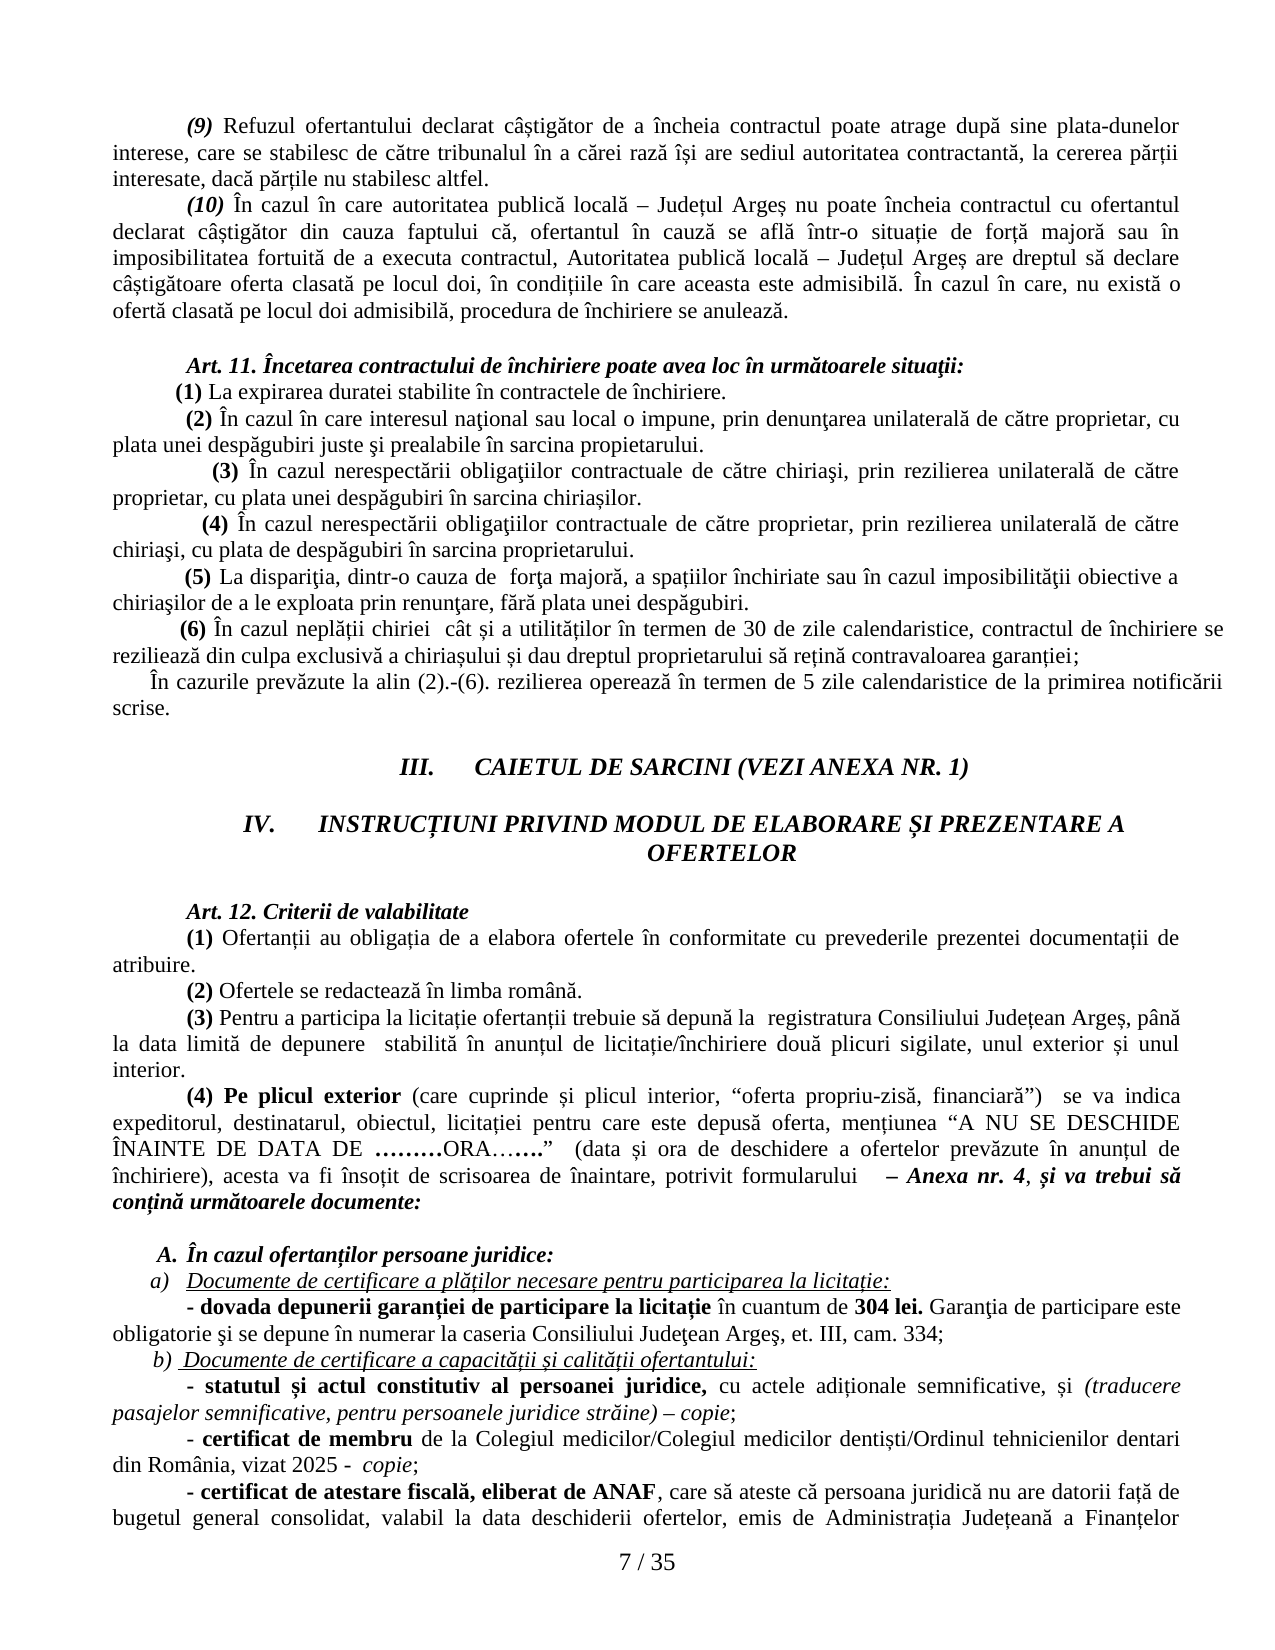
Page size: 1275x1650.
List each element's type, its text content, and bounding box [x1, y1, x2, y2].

text Art. 11. Încetarea contractului de închiriere poate avea loc în următoarele situaţii: [112, 352, 1181, 378]
text b) Documente de certificare a capacității și calității ofertantului: [112, 1346, 1181, 1372]
text (3) În cazul nerespectării obligaţiilor contractuale de către chiriaşi, prin rezilierea unilaterală de către proprietar, cu plata unei despăgubiri în sarcina chiriașilor. [112, 457, 1181, 510]
text (5) La dispariţia, dintr-o cauza de forţa majoră, a spațiilor închiriate sau în cazul imposibilităţii obiective a chiriaşilor de a le exploata prin renunţare, fără plata unei despăgubiri. [112, 563, 1181, 615]
text Art. 12. Criterii de valabilitate [186, 867, 1181, 924]
list CAIETUL DE SARCINI (VEZI ANEXA NR. 1) [187, 752, 1181, 781]
text În cazurile prevăzute la alin (2).-(6). rezilierea operează în termen de 5 zile calendaristice de la primirea notificării scrise. [112, 668, 1226, 721]
list INSTRUCȚIUNI PRIVIND MODUL DE ELABORARE ȘI PREZENTARE A OFERTELOR [187, 809, 1181, 867]
text (4) Pe plicul exterior (care cuprinde și plicul interior, “oferta propriu-zisă, financiară”) se va indica expeditorul, destinatarul, obiectul, licitației pentru care este depusă oferta, mențiunea “A NU SE DESCHIDE ÎNAINTE DE DATA DE ………ORA…….” (data și ora de deschidere a ofertelor prevăzute în anunțul de închiriere), acesta va fi însoțit de scrisoarea de înaintare, potrivit formularului – Anexa nr. 4, și va trebui să conțină următoarele documente: [112, 1083, 1181, 1214]
text (3) Pentru a participa la licitație ofertanții trebuie să depună la registratura Consiliului Județean Argeș, până la data limită de depunere stabilită în anunțul de licitație/închiriere două plicuri sigilate, unul exterior și unul interior. [112, 1003, 1181, 1083]
text (2) În cazul în care interesul naţional sau local o impune, prin denunţarea unilaterală de către proprietar, cu plata unei despăgubiri juste şi prealabile în sarcina propietarului. [112, 404, 1181, 457]
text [112, 1478, 1181, 1531]
text - certificat de membru de la Colegiul medicilor/Colegiul medicilor dentiști/Ordinul tehnicienilor dentari din România, vizat 2025 - copie; [112, 1425, 1181, 1478]
text (4) În cazul nerespectării obligaţiilor contractuale de către proprietar, prin rezilierea unilaterală de către chiriaşi, cu plata de despăgubiri în sarcina proprietarului. [112, 510, 1181, 563]
text (10) În cazul în care autoritatea publică locală – Județul Argeș nu poate încheia contractul cu ofertantul declarat câștigător din cauza faptului că, ofertantul în cauză se află într-o situație de forță majoră sau în imposibilitatea fortuită de a executa contractul, Autoritatea publică locală – Județul Argeș are dreptul să declare câștigătoare oferta clasată pe locul doi, în condițiile în care aceasta este admisibilă. În cazul în care, nu există o ofertă clasată pe locul doi admisibilă, procedura de închiriere se anulează. [112, 191, 1181, 323]
list În cazul ofertanților persoane juridice: [157, 1241, 1181, 1267]
text (6) În cazul neplății chiriei cât și a utilităților în termen de 30 de zile calendaristice, contractul de închiriere se reziliează din culpa exclusivă a chiriașului și dau dreptul proprietarului să rețină contravaloarea garanției; [112, 615, 1226, 668]
text (1) Ofertanții au obligația de a elabora ofertele în conformitate cu prevederile prezentei documentații de atribuire. [112, 924, 1181, 977]
list Documente de certificare a plăților necesare pentru participarea la licitație: [150, 1267, 1181, 1293]
text - statutul și actul constitutiv al persoanei juridice, cu actele adiționale semnificative, și (traducere pasajelor semnificative, pentru persoanele juridice străine) – copie; [112, 1372, 1181, 1425]
text (1) La expirarea duratei stabilite în contractele de închiriere. [112, 378, 1181, 404]
text (9) Refuzul ofertantului declarat câștigător de a încheia contractul poate atrage după sine plata-dunelor interese, care se stabilesc de către tribunalul în a cărei rază își are sediul autoritatea contractantă, la cererea părții interesate, dacă părțile nu stabilesc altfel. [112, 112, 1181, 191]
text - dovada depunerii garanției de participare la licitație în cuantum de 304 lei. Garanţia de participare este obligatorie şi se depune în numerar la caseria Consiliului Judeţean Argeş, et. III, cam. 334; [112, 1293, 1181, 1346]
text (2) Ofertele se redactează în limba română. [112, 977, 1181, 1003]
